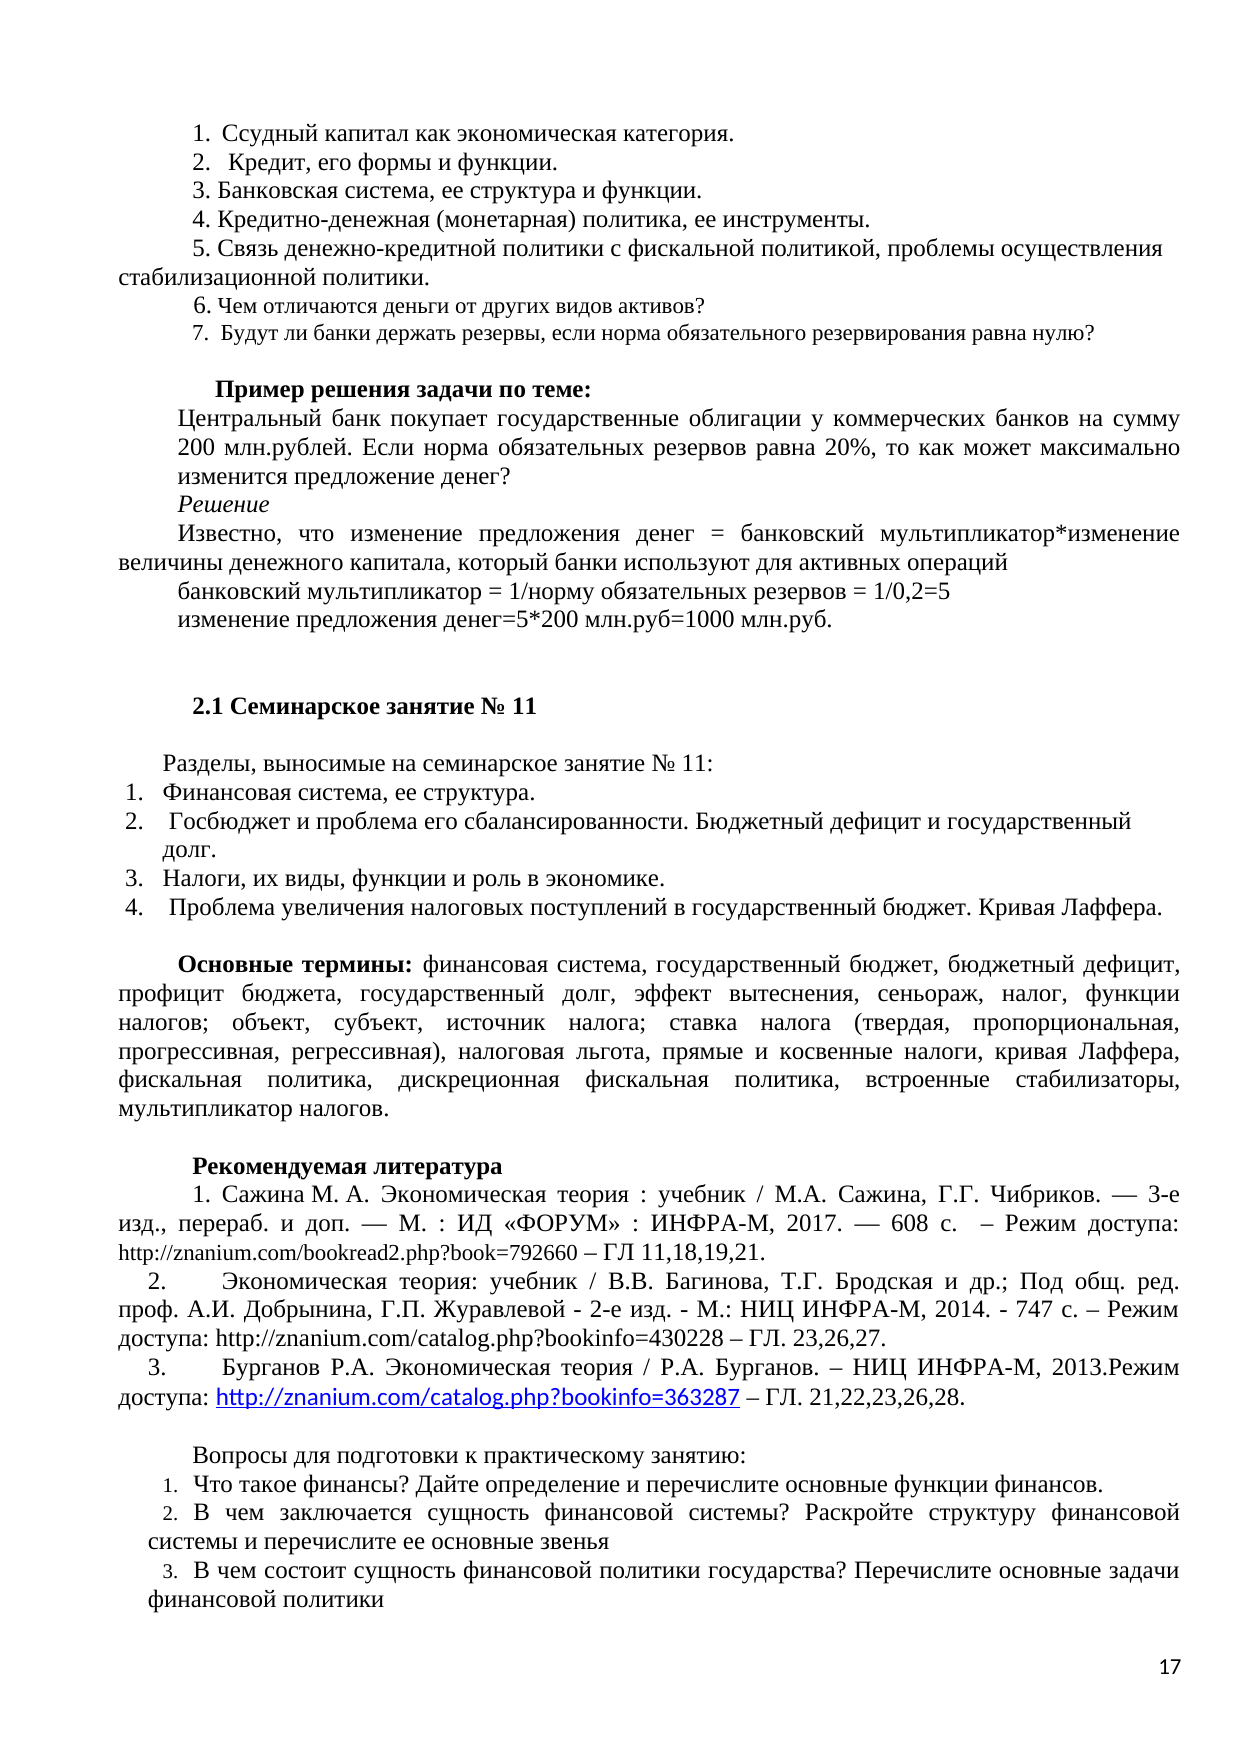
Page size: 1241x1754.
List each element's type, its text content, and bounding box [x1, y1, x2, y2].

list Что такое финансы? Дайте определение и перечислите основные функции финансов. [148, 1469, 1181, 1497]
list Сажина М. А. Экономическая теория : учебник / М.А. Сажина, Г.Г. Чибриков. — 3-е изд., перераб. и доп. — М. : ИД «ФОРУМ» : ИНФРА-М, 2017. — 608 с. – Режим доступа: http://znanium.com/bookread2.php?book=792660 – ГЛ 11,18,19,21. [118, 1179, 1181, 1266]
list В чем состоит сущность финансовой политики государства? Перечислите основные задачи финансовой политики [148, 1555, 1181, 1612]
text 5. Связь денежно-кредитной политики с фискальной политикой, проблемы осуществления стабилизационной политики. [118, 233, 1181, 291]
text 4. Кредитно-денежная (монетарная) политика, ее инструменты. [118, 204, 1181, 233]
text Рекомендуемая литература [118, 1151, 1181, 1179]
list Финансовая система, ее структура. [125, 777, 1181, 806]
text 6. Чем отличаются деньги от других видов активов? [118, 291, 1181, 319]
list Госбюджет и проблема его сбалансированности. Бюджетный дефицит и государственный долг. [125, 806, 1181, 863]
text Пример решения задачи по теме: [215, 374, 1181, 403]
text банковский мультипликатор = 1/норму обязательных резервов = 1/0,2=5 [118, 576, 1181, 604]
list Проблема увеличения налоговых поступлений в государственный бюджет. Кривая Лаффера. [125, 892, 1181, 921]
text Основные термины: финансовая система, государственный бюджет, бюджетный дефицит, профицит бюджета, государственный долг, эффект вытеснения, сеньораж, налог, функции налогов; объект, субъект, источник налога; ставка налога (твердая, пропорциональная, прогрессивная, регрессивная), налоговая льгота, прямые и косвенные налоги, кривая Лаффера, фискальная политика, дискреционная фискальная политика, встроенные стабилизаторы, мультипликатор налогов. [118, 949, 1181, 1122]
text 2.1 Семинарское занятие № 11 [118, 691, 1181, 719]
text изменение предложения денег=5*200 млн.руб=1000 млн.руб. [118, 604, 1181, 633]
text Известно, что изменение предложения денег = банковский мультипликатор*изменение величины денежного капитала, который банки используют для активных операций [118, 518, 1181, 576]
list В чем заключается сущность финансовой системы? Раскройте структуру финансовой системы и перечислите ее основные звенья [148, 1497, 1181, 1555]
text Решение [118, 489, 1181, 518]
list Налоги, их виды, функции и роль в экономике. [125, 863, 1181, 892]
list Кредит, его формы и функции. [192, 147, 1181, 176]
list Экономическая теория: учебник / В.В. Багинова, Т.Г. Бродская и др.; Под общ. ред. проф. А.И. Добрынина, Г.П. Журавлевой - 2-e изд. - М.: НИЦ ИНФРА-М, 2014. - 747 с. – Режим доступа: http://znanium.com/catalog.php?bookinfo=430228 – ГЛ. 23,26,27. [118, 1266, 1181, 1352]
text Разделы, выносимые на семинарское занятие № 11: [162, 748, 1181, 777]
list Бурганов Р.А. Экономическая теория / Р.А. Бурганов. – НИЦ ИНФРА-М, 2013.Режим доступа: http://znanium.com/catalog.php?bookinfo=363287 – ГЛ. 21,22,23,26,28. [118, 1352, 1181, 1411]
text 3. Банковская система, ее структура и функции. [118, 176, 1181, 204]
text Центральный банк покупает государственные облигации у коммерческих банков на сумму 200 млн.рублей. Если норма обязательных резервов равна 20%, то как может максимально изменится предложение денег? [177, 403, 1181, 489]
text Вопросы для подготовки к практическому занятию: [118, 1440, 1181, 1469]
text 7. Будут ли банки держать резервы, если норма обязательного резервирования равна нулю? [118, 319, 1181, 346]
list Ссудный капитал как экономическая категория. [192, 118, 1181, 147]
